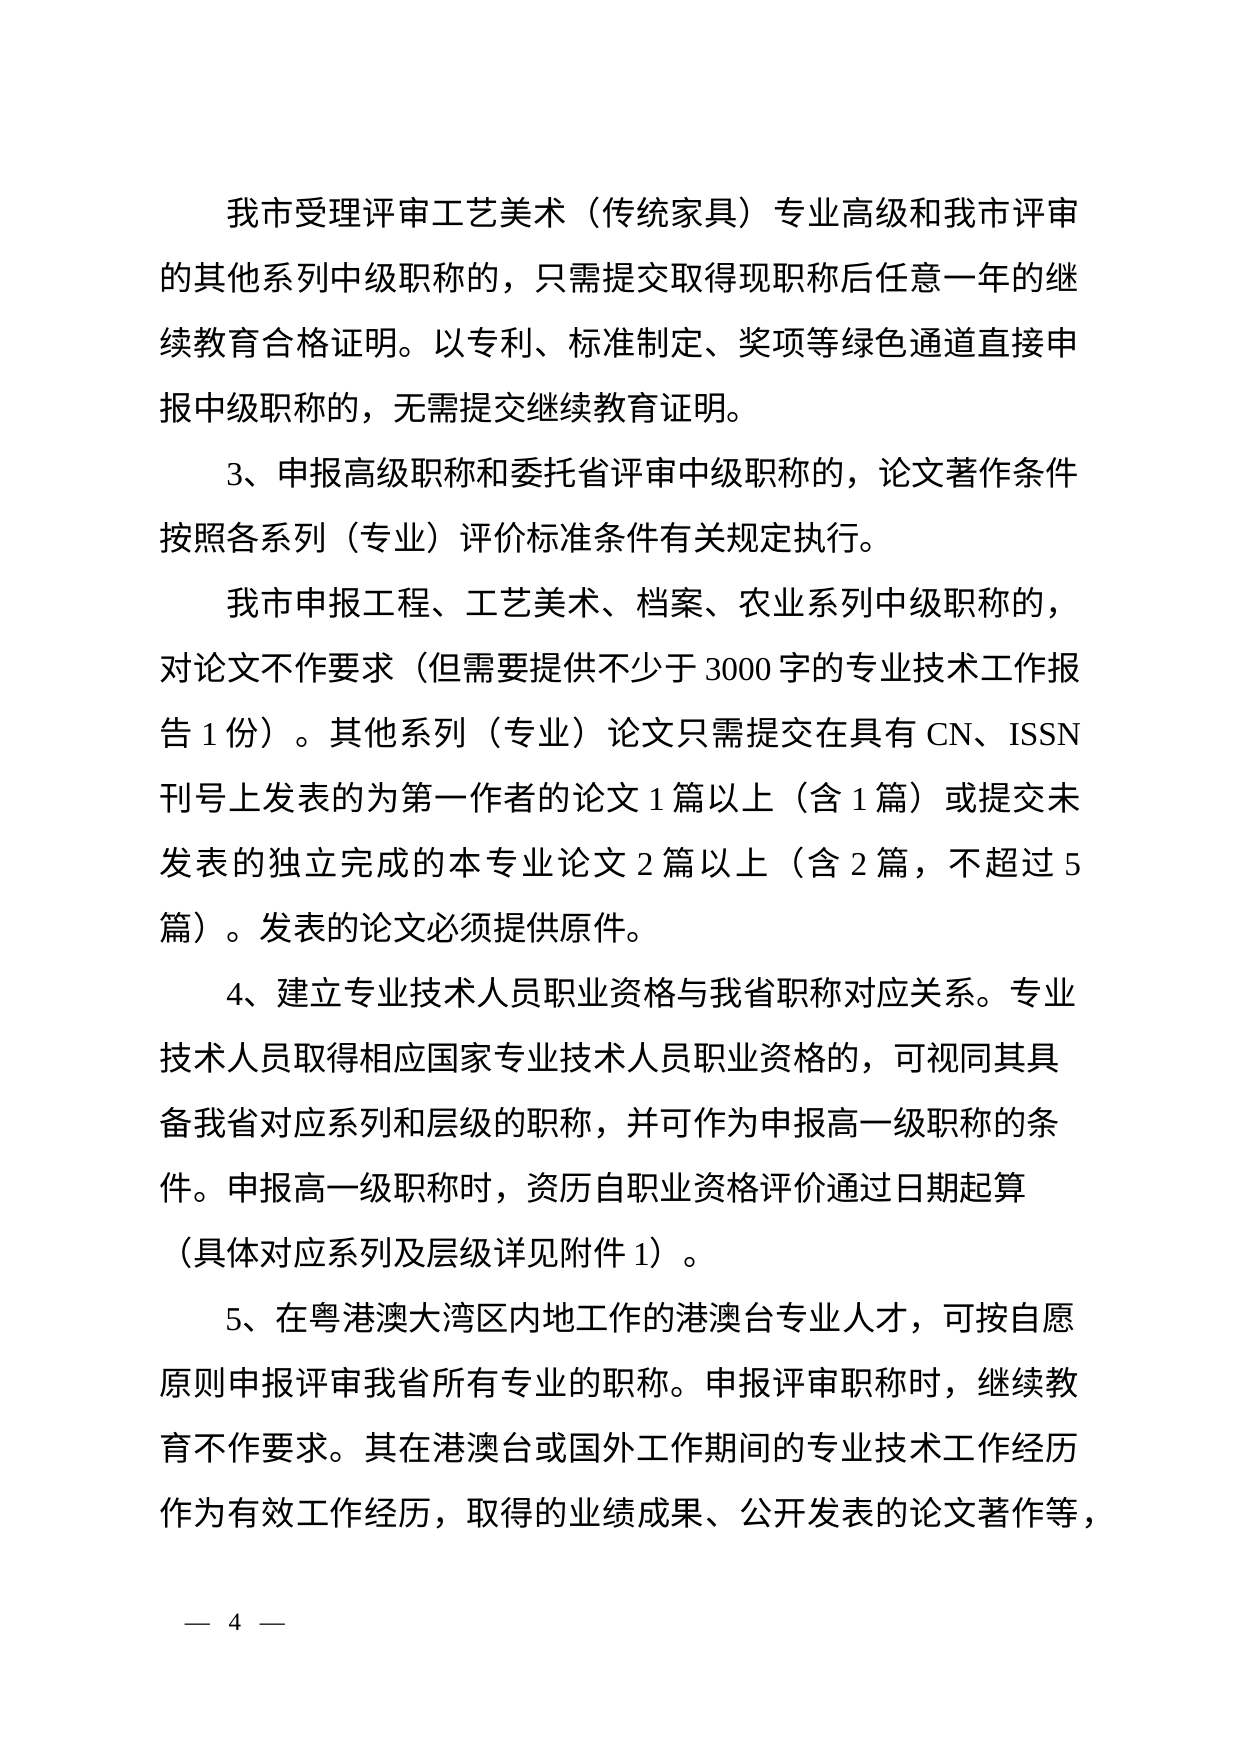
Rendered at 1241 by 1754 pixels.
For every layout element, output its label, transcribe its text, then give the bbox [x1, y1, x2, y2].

text 5、在粤港澳大湾区内地工作的港澳台专业人才，可按自愿 [225, 1283, 1081, 1348]
text 4、建立专业技术人员职业资格与我省职称对应关系。专业技术人员取得相应国家专业技术人员职业资格的，可视同其具备我省对应系列和层级的职称，并可作为申报高一级职称的条件。申报高一级职称时，资历自职业资格评价通过日期起算（具体对应系列及层级详见附件1）。 [159, 958, 1081, 1283]
text 我市申报工程、工艺美术、档案、农业系列中级职称的，对论文不作要求（但需要提供不少于3000字的专业技术工作报告1份）。其他系列（专业）论文只需提交在具有CN、ISSN刊号上发表的为第一作者的论文1篇以上（含1篇）或提交未发表的独立完成的本专业论文2篇以上（含2篇，不超过5篇）。发表的论文必须提供原件。 [159, 568, 1081, 958]
text 3、申报高级职称和委托省评审中级职称的，论文著作条件按照各系列（专业）评价标准条件有关规定执行。 [159, 438, 1081, 568]
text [159, 1348, 1081, 1543]
text 我市受理评审工艺美术（传统家具）专业高级和我市评审的其他系列中级职称的，只需提交取得现职称后任意一年的继续教育合格证明。以专利、标准制定、奖项等绿色通道直接申报中级职称的，无需提交继续教育证明。 [159, 178, 1081, 438]
